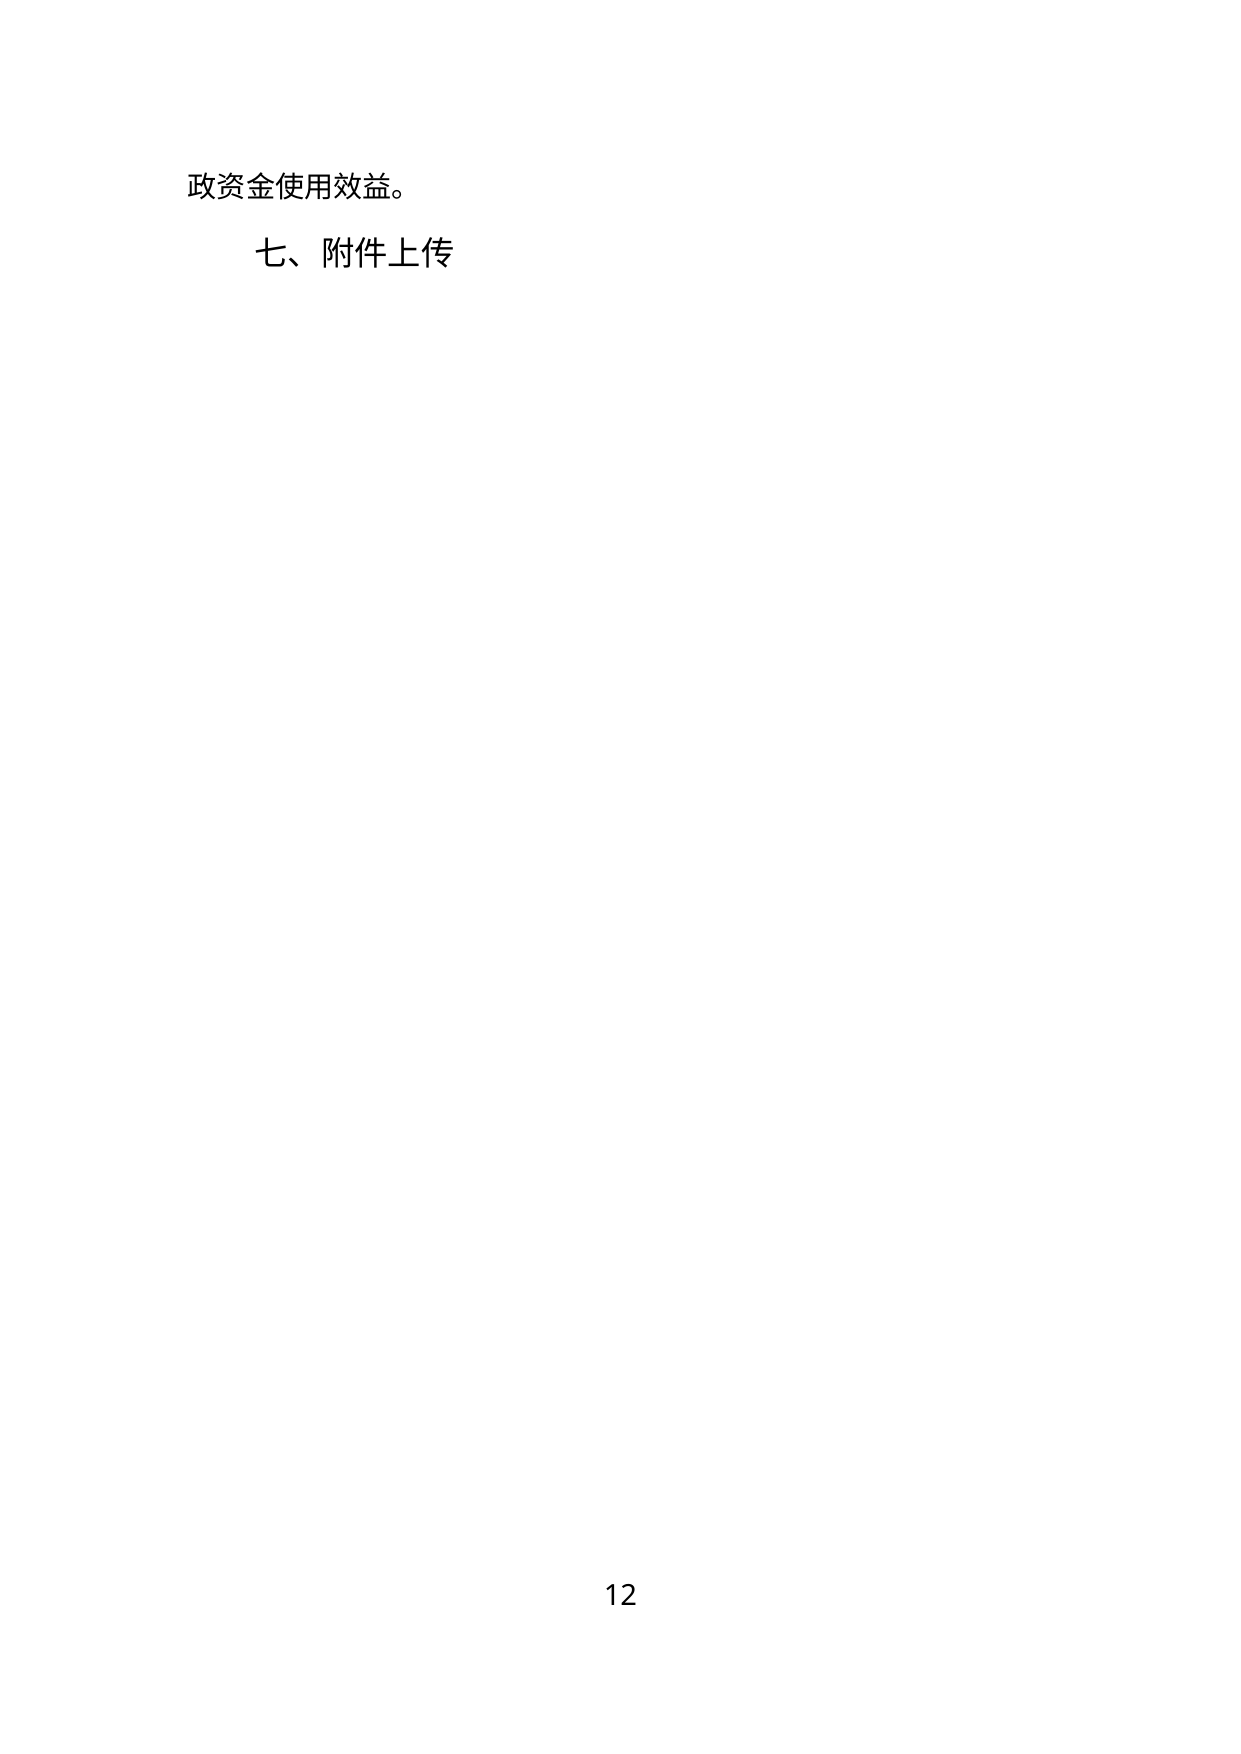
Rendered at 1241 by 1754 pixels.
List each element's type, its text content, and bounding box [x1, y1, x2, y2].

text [187, 163, 1053, 206]
subtitle 七、附件上传 [187, 227, 1053, 275]
